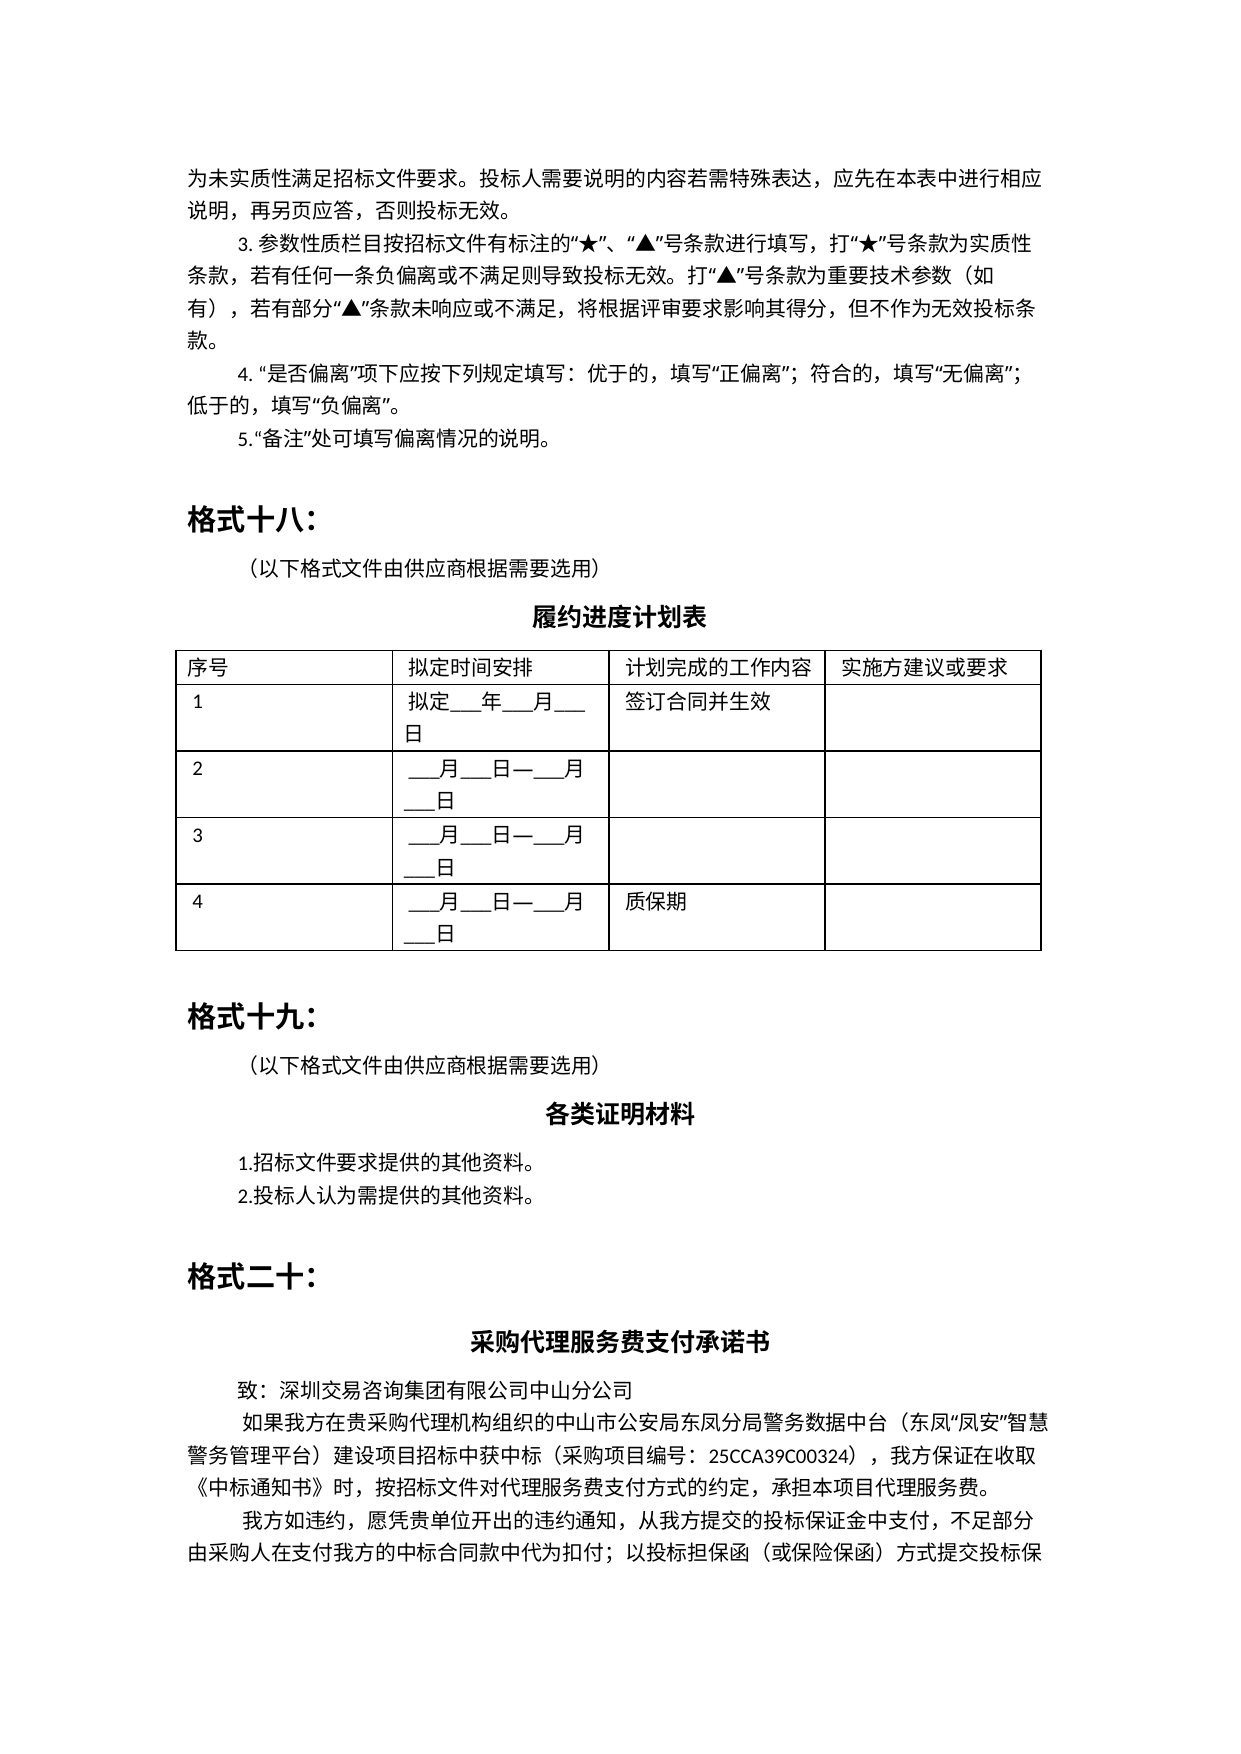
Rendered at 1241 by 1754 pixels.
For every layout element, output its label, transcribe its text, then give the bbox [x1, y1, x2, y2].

table_cell 4 [177, 885, 392, 950]
table_header 拟定时间安排 [393, 651, 608, 683]
text 3. 参数性质栏目按招标文件有标注的“★”、“▲”号条款进行填写，打“★”号条款为实质性条款，若有任何一条负偏离或不满足则导致投标无效。打“▲”号条款为重要技术参数（如有），若有部分“▲”条款未响应或不满足，将根据评审要求影响其得分，但不作为无效投标条款。 [187, 227, 1053, 357]
table_cell 质保期 [610, 885, 824, 950]
table_cell 2 [177, 752, 392, 817]
table_cell [826, 685, 1040, 750]
table_cell ___月___日—___月___日 [393, 752, 608, 817]
table_cell [610, 818, 824, 883]
text 1.招标文件要求提供的其他资料。 [187, 1146, 1053, 1179]
text 致：深圳交易咨询集团有限公司中山分公司 [187, 1374, 1053, 1406]
table_cell [826, 752, 1040, 817]
table_cell [610, 752, 824, 817]
table_header 实施方建议或要求 [826, 651, 1040, 683]
text 5.“备注”处可填写偏离情况的说明。 [187, 422, 1053, 454]
table_cell [826, 818, 1040, 883]
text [187, 1504, 1053, 1569]
table_cell 1 [177, 685, 392, 750]
text 格式十九： [187, 984, 1053, 1049]
text 格式二十： [187, 1244, 1053, 1309]
text 履约进度计划表 [187, 584, 1053, 649]
table_cell 3 [177, 818, 392, 883]
text 如果我方在贵采购代理机构组织的中山市公安局东凤分局警务数据中台（东凤“凤安”智慧警务管理平台）建设项目招标中获中标（采购项目编号：25CCA39C00324），我方保证在收取《中标通知书》时，按招标文件对代理服务费支付方式的约定，承担本项目代理服务费。 [187, 1406, 1053, 1504]
text （以下格式文件由供应商根据需要选用） [187, 1049, 1053, 1081]
table_header 计划完成的工作内容 [610, 651, 824, 683]
text 格式十八： [187, 487, 1053, 552]
text 4. “是否偏离”项下应按下列规定填写：优于的，填写“正偏离”；符合的，填写“无偏离”；低于的，填写“负偏离”。 [187, 357, 1053, 422]
text 采购代理服务费支付承诺书 [187, 1309, 1053, 1374]
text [187, 162, 1053, 227]
table_cell 拟定___年___月___日 [393, 685, 608, 750]
text （以下格式文件由供应商根据需要选用） [187, 552, 1053, 584]
table_cell 签订合同并生效 [610, 685, 824, 750]
table_cell [826, 885, 1040, 950]
text 2.投标人认为需提供的其他资料。 [187, 1179, 1053, 1211]
table_header 序号 [177, 651, 392, 683]
table_cell ___月___日—___月___日 [393, 818, 608, 883]
table_cell ___月___日—___月___日 [393, 885, 608, 950]
text 各类证明材料 [187, 1081, 1053, 1146]
